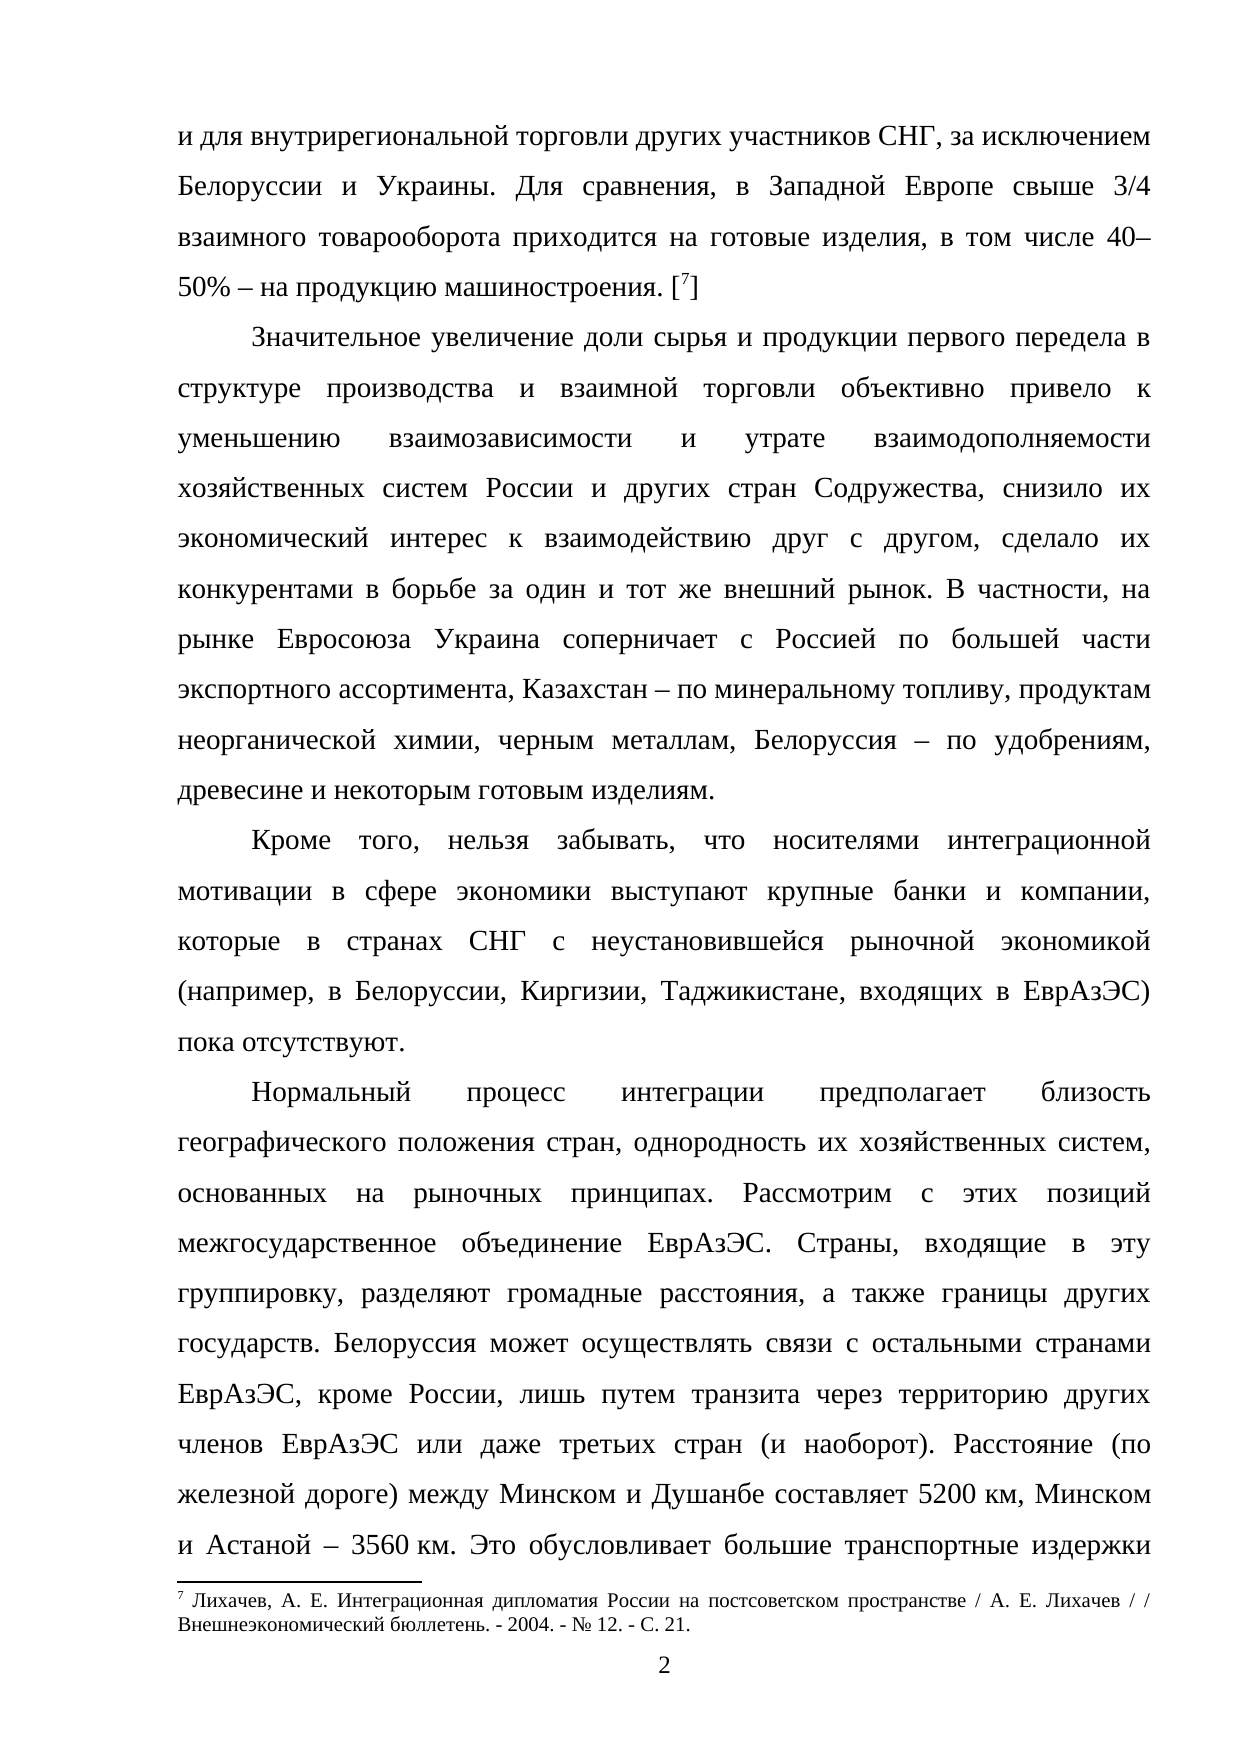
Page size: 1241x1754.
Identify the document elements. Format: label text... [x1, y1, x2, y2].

text Кроме того, нельзя забывать, что носителями интеграционной мотивации в сфере экономики выступают крупные банки и компании, которые в странах СНГ с неустановившейся рыночной экономикой (например, в Белоруссии, Киргизии, Таджикистане, входящих в ЕврАзЭС) пока отсутствуют. [177, 822, 1152, 1057]
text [177, 1074, 1152, 1560]
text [177, 118, 1152, 303]
text Значительное увеличение доли сырья и продукции первого передела в структуре производства и взаимной торговли объективно привело к уменьшению взаимозависимости и утрате взаимодополняемости хозяйственных систем России и других стран Содружества, снизило их экономический интерес к взаимодействию друг с другом, сделало их конкурентами в борьбе за один и тот же внешний рынок. В частности, на рынке Евросоюза Украина соперничает с Россией по большей части экспортного ассортимента, Казахстан – по минеральному топливу, продуктам неорганической химии, черным металлам, Белоруссия – по удобрениям, древесине и некоторым готовым изделиям. [177, 319, 1152, 806]
